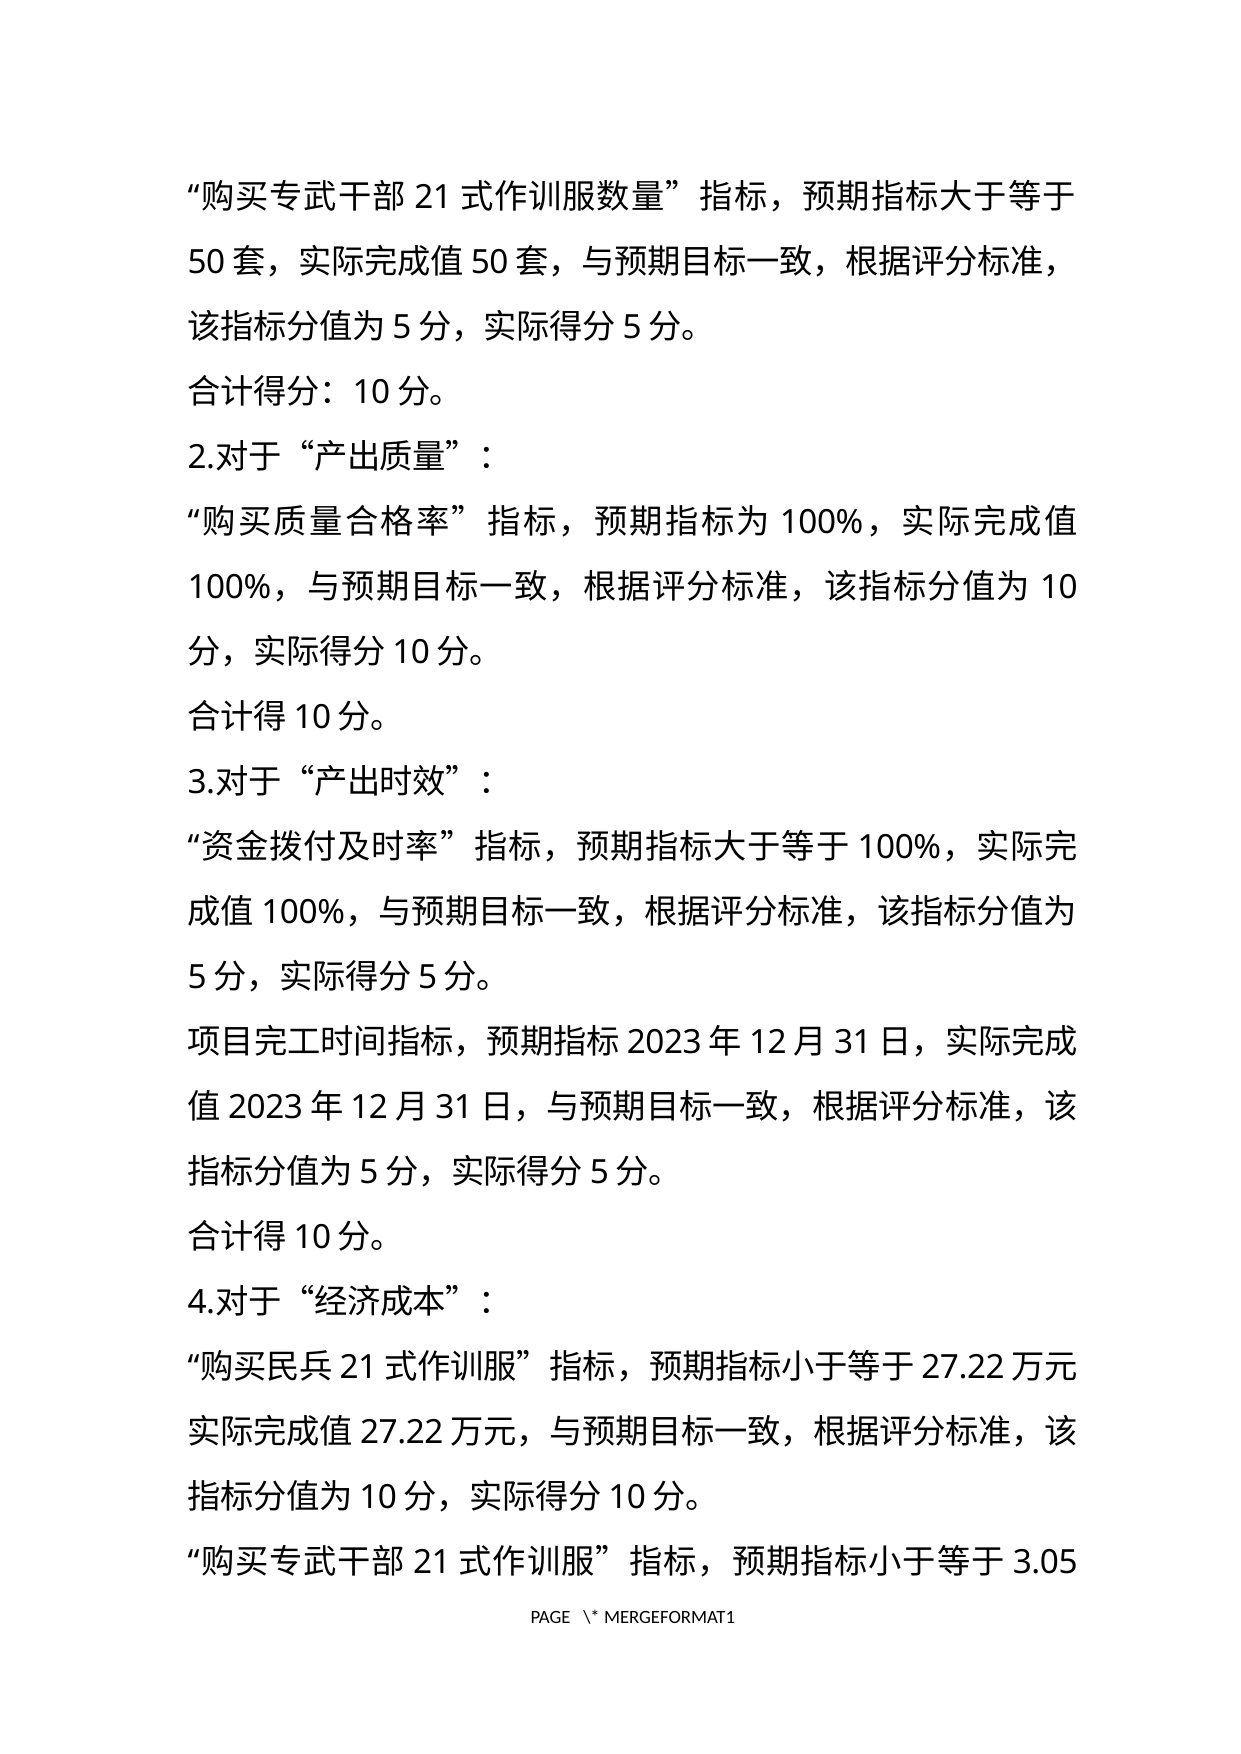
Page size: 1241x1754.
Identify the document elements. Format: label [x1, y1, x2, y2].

text [187, 162, 1078, 1592]
